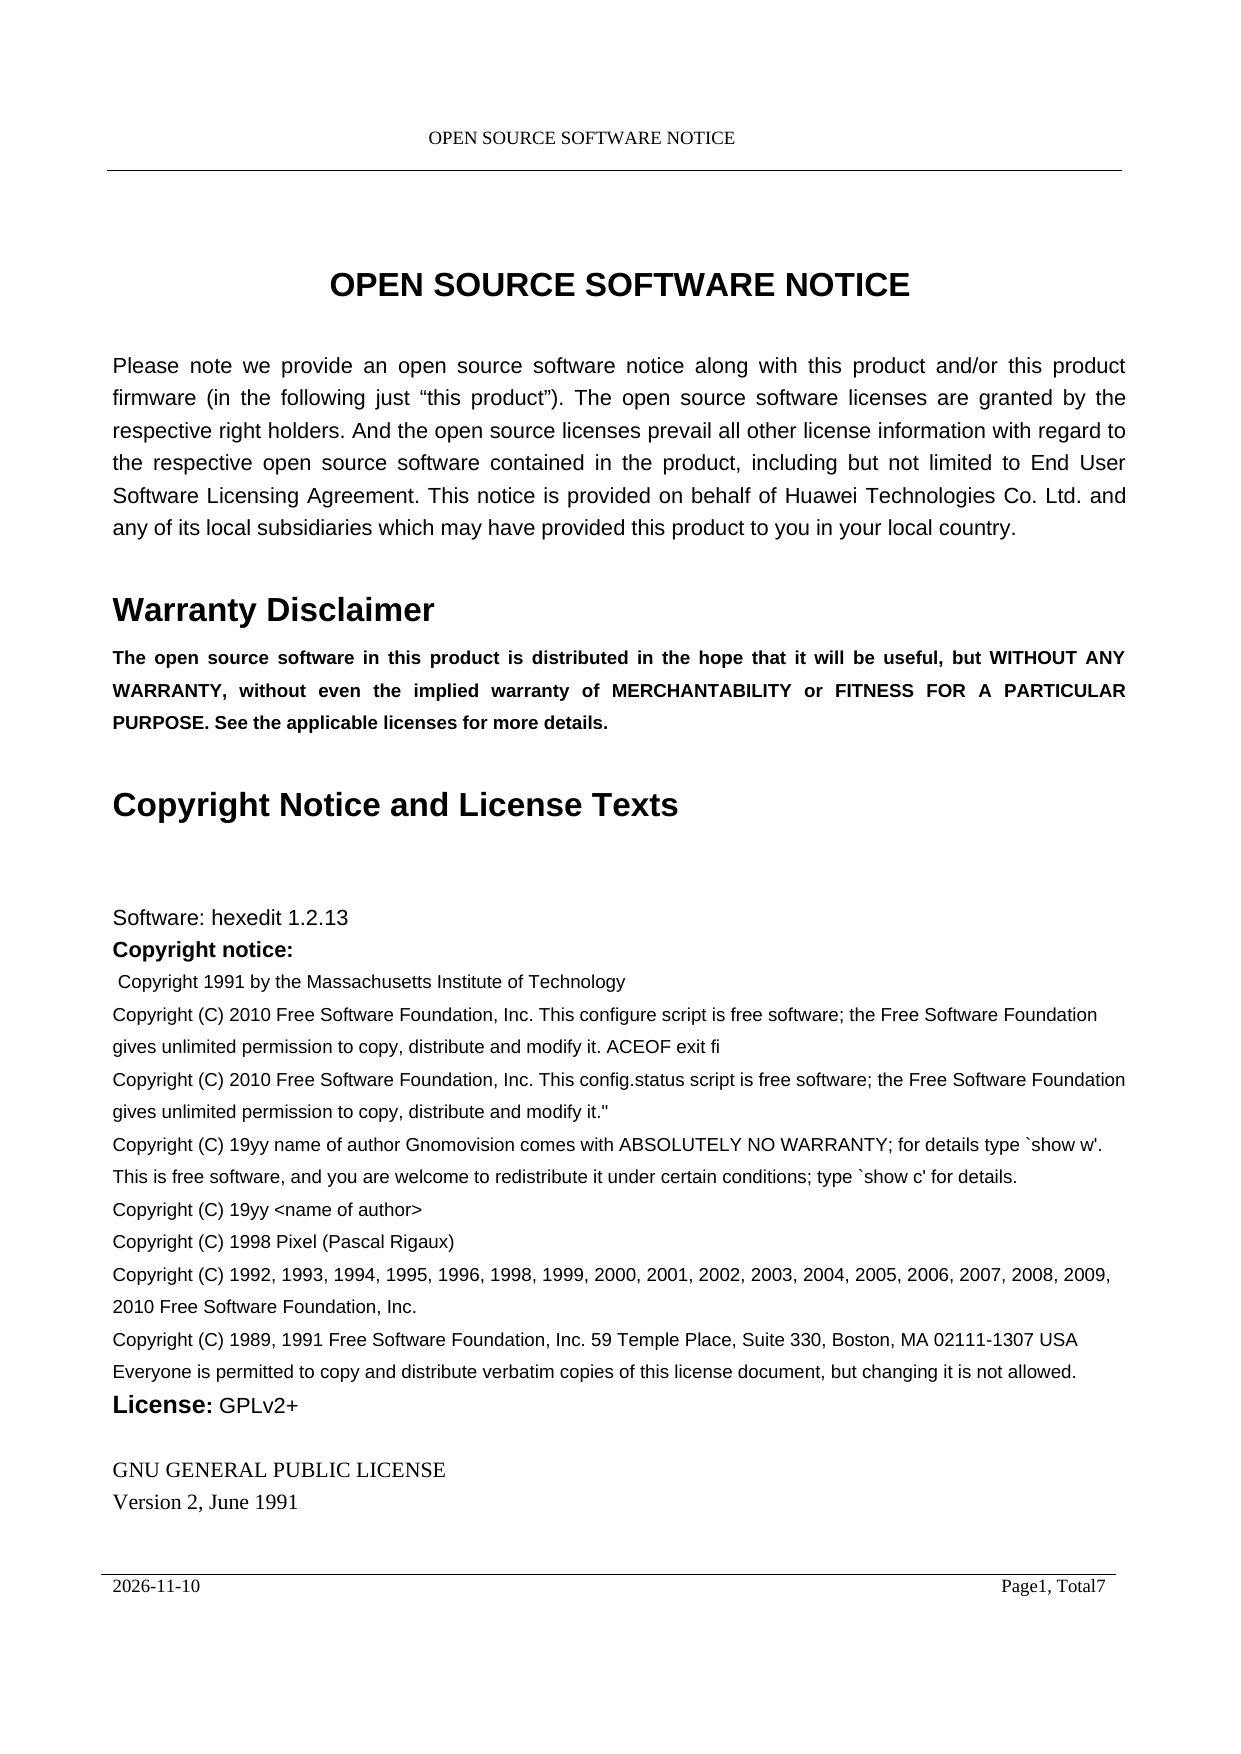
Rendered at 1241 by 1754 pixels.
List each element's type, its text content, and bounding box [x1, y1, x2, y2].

text Copyright (C) 1998 Pixel (Pascal Rigaux) [112, 1226, 1128, 1258]
text Copyright (C) 2010 Free Software Foundation, Inc. This configure script is free software; the Free Software Foundation gives unlimited permission to copy, distribute and modify it. ACEOF exit fi [112, 998, 1128, 1063]
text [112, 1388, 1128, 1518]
text Copyright (C) 1992, 1993, 1994, 1995, 1996, 1998, 1999, 2000, 2001, 2002, 2003, 2004, 2005, 2006, 2007, 2008, 2009, 2010 Free Software Foundation, Inc. [112, 1258, 1128, 1323]
text Copyright (C) 1989, 1991 Free Software Foundation, Inc. 59 Temple Place, Suite 330, Boston, MA 02111-1307 USA Everyone is permitted to copy and distribute verbatim copies of this license document, but changing it is not allowed. [112, 1323, 1128, 1388]
text Copyright (C) 2010 Free Software Foundation, Inc. This config.status script is free software; the Free Software Foundation gives unlimited permission to copy, distribute and modify it." [112, 1063, 1128, 1128]
text Warranty Disclaimer [112, 576, 1128, 641]
text Please note we provide an open source software notice along with this product and/or this product firmware (in the following just “this product”). The open source software licenses are granted by the respective right holders. And the open source licenses prevail all other license information with regard to the respective open source software contained in the product, including but not limited to End User Software Licensing Agreement. This notice is provided on behalf of Huawei Technologies Co. Ltd. and any of its local subsidiaries which may have provided this product to you in your local country. [112, 349, 1128, 544]
text Copyright (C) 19yy <name of author> [112, 1193, 1128, 1226]
text Copyright Notice and License Texts [112, 771, 1128, 836]
text OPEN SOURCE SOFTWARE NOTICE [112, 251, 1128, 316]
text The open source software in this product is distributed in the hope that it will be useful, but WITHOUT ANY WARRANTY, without even the implied warranty of MERCHANTABILITY or FITNESS FOR A PARTICULAR PURPOSE. See the applicable licenses for more details. [112, 641, 1128, 739]
text Copyright notice: [112, 933, 1128, 966]
text Copyright 1991 by the Massachusetts Institute of Technology [112, 966, 1128, 998]
text Software: hexedit 1.2.13 [112, 901, 1128, 933]
text Copyright (C) 19yy name of author Gnomovision comes with ABSOLUTELY NO WARRANTY; for details type `show w'. This is free software, and you are welcome to redistribute it under certain conditions; type `show c' for details. [112, 1128, 1128, 1193]
